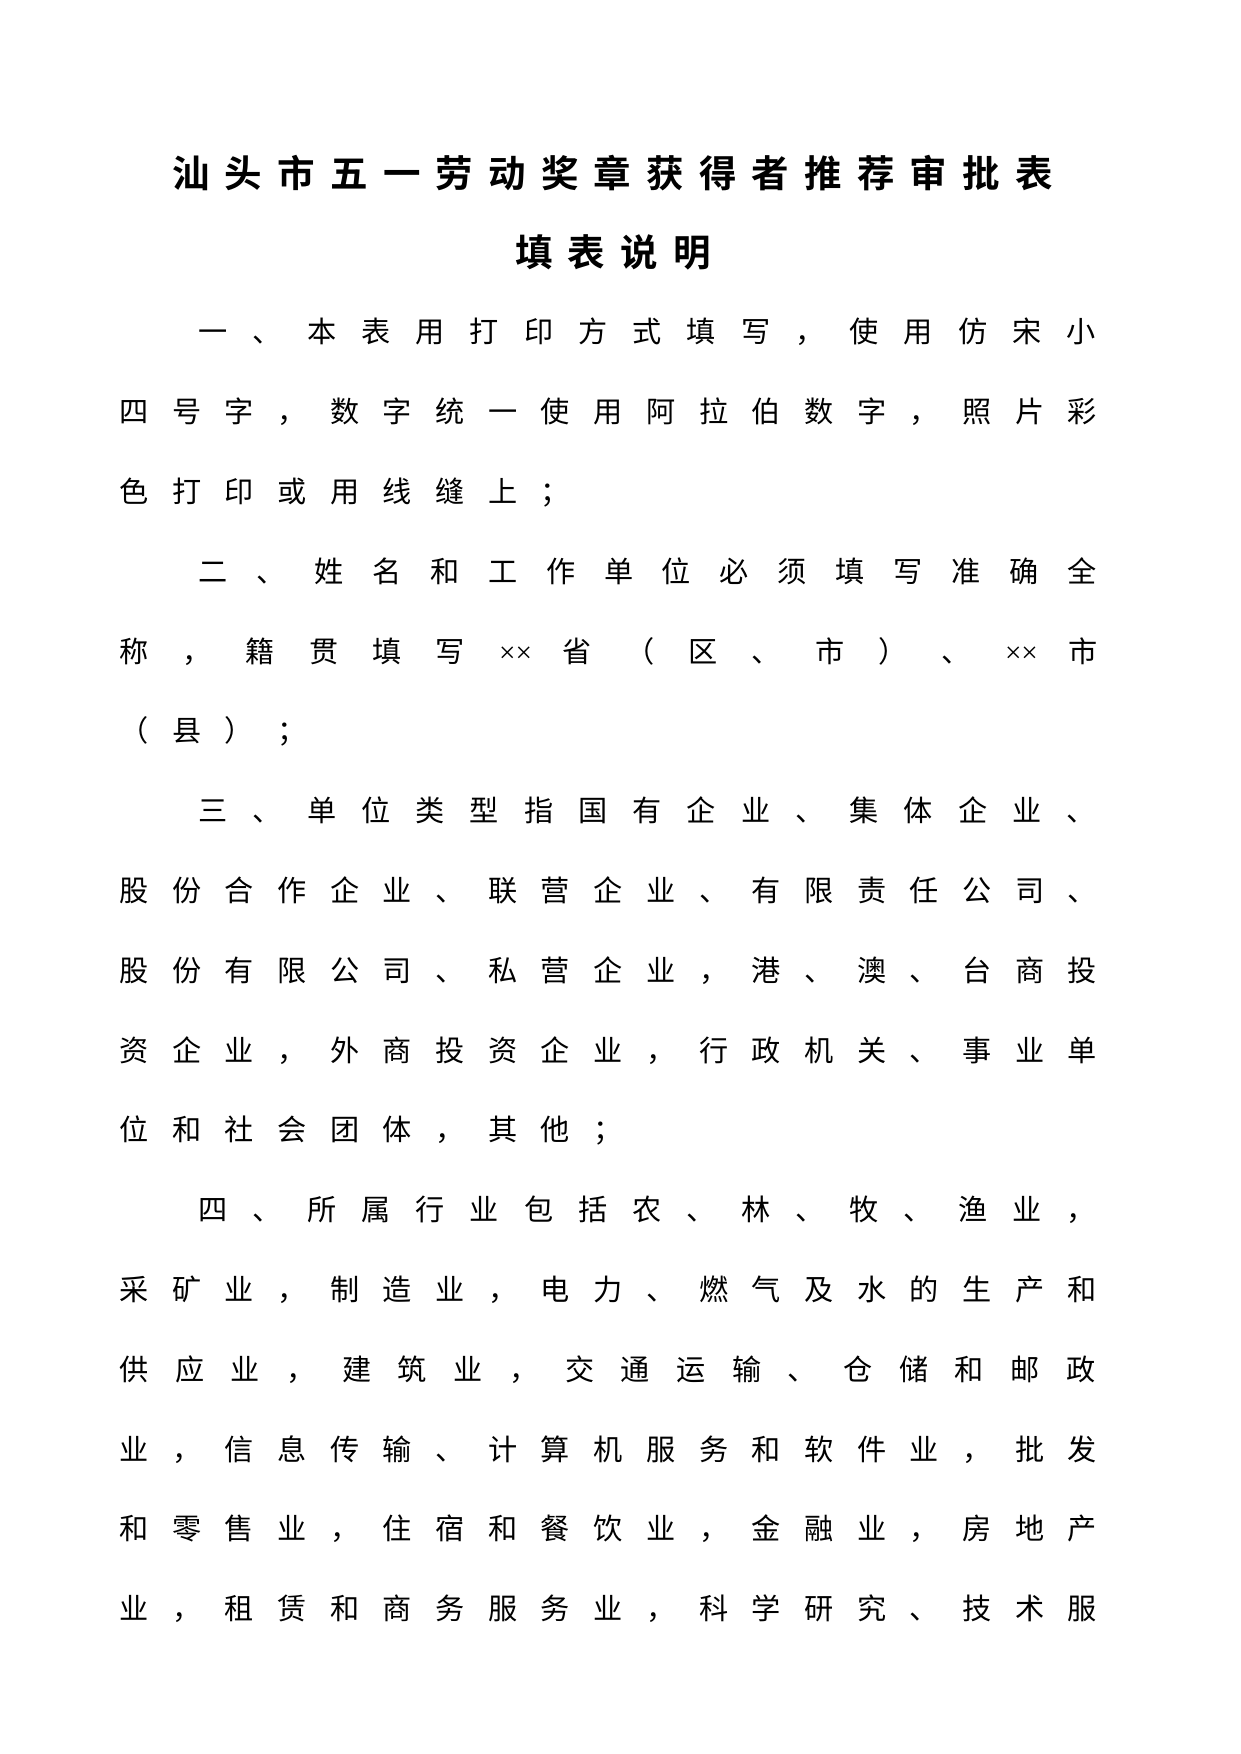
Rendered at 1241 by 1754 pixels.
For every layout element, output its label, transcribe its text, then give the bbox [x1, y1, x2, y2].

text 二、姓名和工作单位必须填写准确全称，籍贯填写××省（区、市）、××市（县）； [119, 530, 1121, 769]
text 三、单位类型指国有企业、集体企业、股份合作企业、联营企业、有限责任公司、股份有限公司、私营企业，港、澳、台商投资企业，外商投资企业，行政机关、事业单位和社会团体，其他； [119, 769, 1121, 1168]
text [119, 1168, 1121, 1647]
text 一、本表用打印方式填写，使用仿宋小四号字，数字统一使用阿拉伯数字，照片彩色打印或用线缝上； [119, 290, 1121, 530]
text 填表说明 [119, 211, 1121, 290]
text 汕头市五一劳动奖章获得者推荐审批表 [119, 131, 1121, 211]
